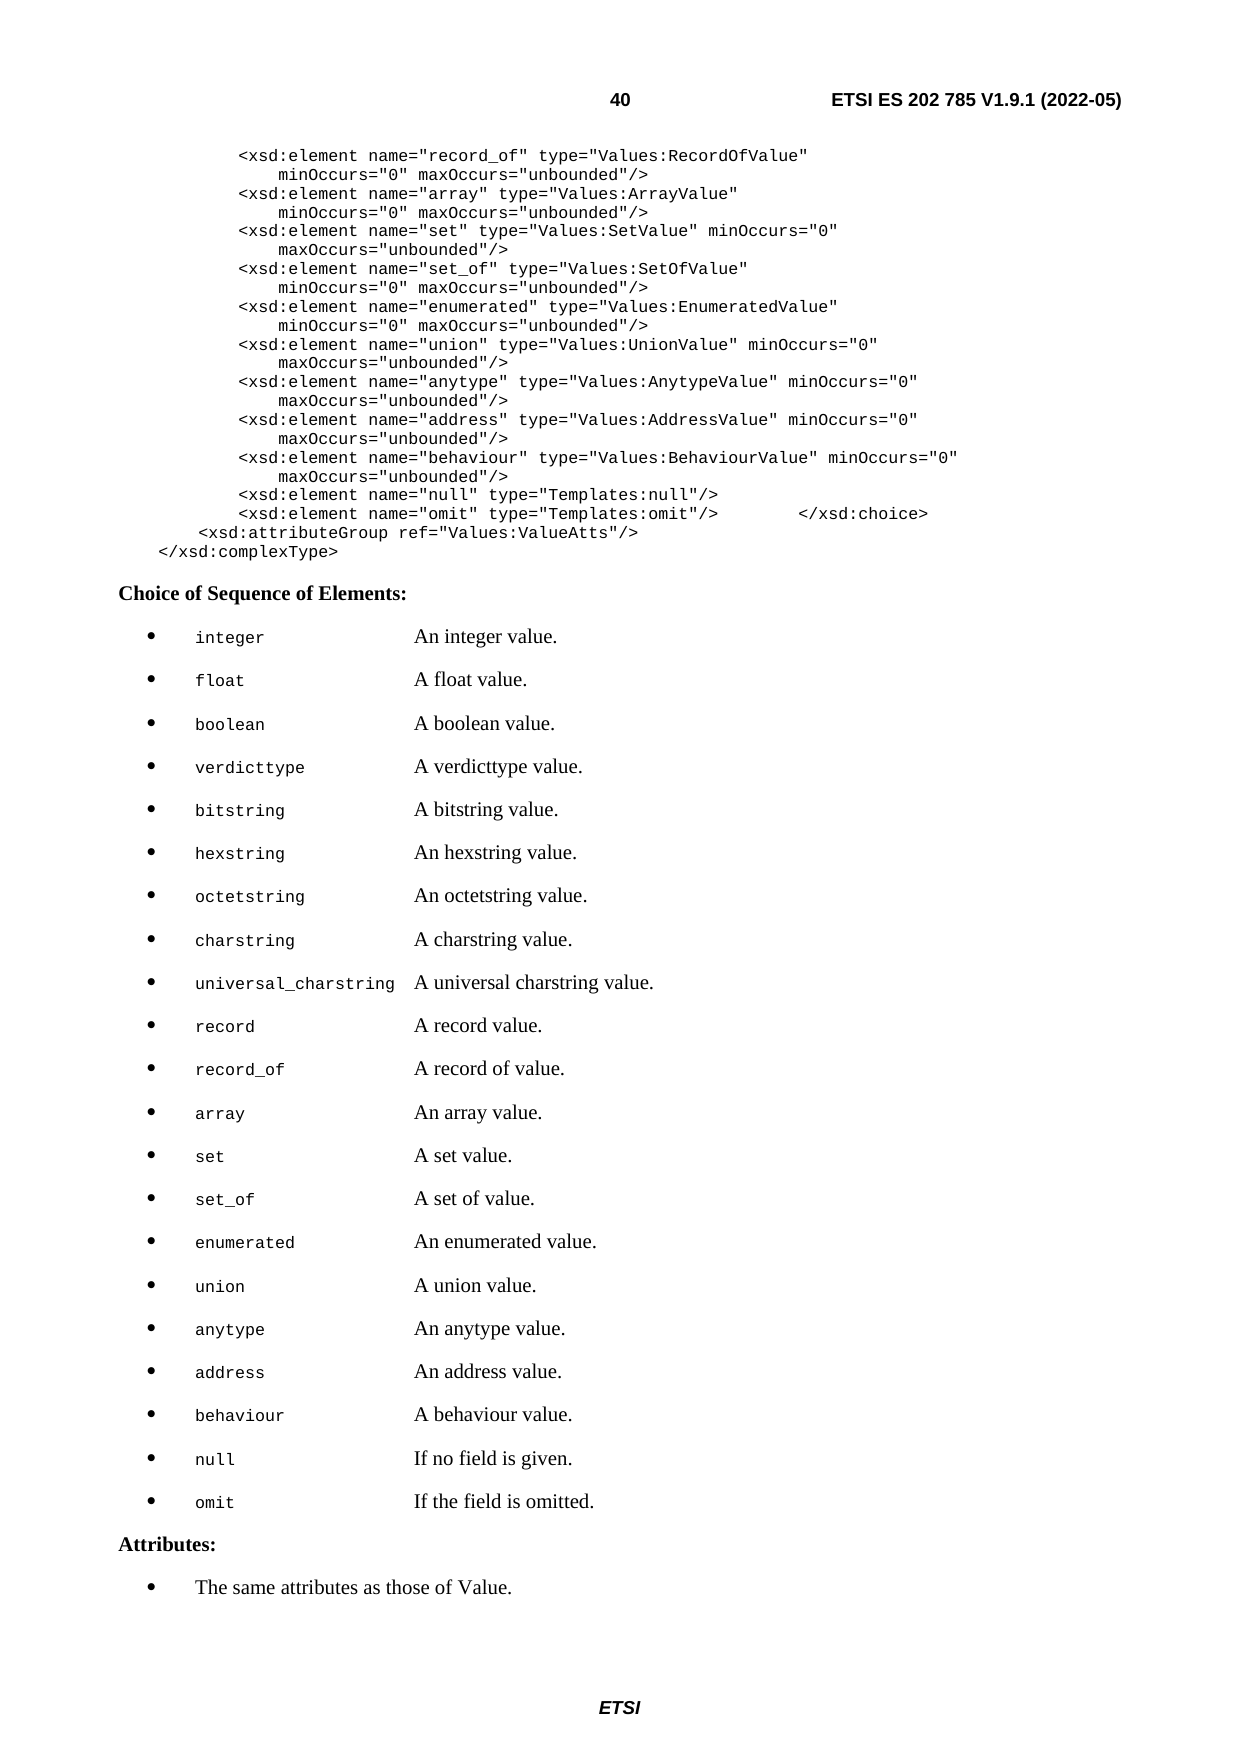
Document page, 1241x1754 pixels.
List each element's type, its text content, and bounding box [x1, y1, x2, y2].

text hexstring An hexstring value. [148, 840, 1122, 865]
text bitstring A bitstring value. [148, 797, 1122, 821]
text maxOccurs="unbounded"/> [118, 430, 1122, 449]
text <xsd:element name="address" type="Values:AddressValue" minOccurs="0" [118, 412, 1122, 430]
text <xsd:element name="set" type="Values:SetValue" minOccurs="0" [118, 223, 1122, 242]
text <xsd:element name="behaviour" type="Values:BehaviourValue" minOccurs="0" [118, 449, 1122, 468]
text <xsd:element name="anytype" type="Values:AnytypeValue" minOccurs="0" [118, 374, 1122, 393]
text float A float value. [148, 667, 1122, 692]
text <xsd:element name="set_of" type="Values:SetOfValue" [118, 261, 1122, 279]
text The same attributes as those of Value. [148, 1575, 1122, 1599]
text record_of A record of value. [148, 1056, 1122, 1081]
text array An array value. [148, 1099, 1122, 1124]
text universal_charstring A universal charstring value. [148, 970, 1122, 994]
text minOccurs="0" maxOccurs="unbounded"/> [118, 279, 1122, 298]
text <xsd:element name="null" type="Templates:null"/> [118, 487, 1122, 506]
text address An address value. [148, 1359, 1122, 1383]
text minOccurs="0" maxOccurs="unbounded"/> [118, 204, 1122, 223]
text anytype An anytype value. [148, 1316, 1122, 1340]
text integer An integer value. [148, 624, 1122, 648]
text charstring A charstring value. [148, 927, 1122, 951]
text maxOccurs="unbounded"/> [118, 468, 1122, 487]
text set_of A set of value. [148, 1186, 1122, 1211]
text <xsd:attributeGroup ref="Values:ValueAtts"/> [118, 525, 1122, 543]
text <xsd:element name="record_of" type="Values:RecordOfValue" [118, 148, 1122, 166]
text octetstring An octetstring value. [148, 883, 1122, 908]
text <xsd:element name="enumerated" type="Values:EnumeratedValue" [118, 298, 1122, 317]
text record A record value. [148, 1013, 1122, 1038]
text <xsd:element name="union" type="Values:UnionValue" minOccurs="0" [118, 336, 1122, 355]
text boolean A boolean value. [148, 711, 1122, 735]
text Choice of Sequence of Elements: [118, 581, 1122, 605]
text enumerated An enumerated value. [148, 1229, 1122, 1254]
text maxOccurs="unbounded"/> [118, 242, 1122, 261]
text union A union value. [148, 1272, 1122, 1297]
text minOccurs="0" maxOccurs="unbounded"/> [118, 317, 1122, 336]
text </xsd:complexType> [118, 543, 1122, 562]
text maxOccurs="unbounded"/> [118, 393, 1122, 412]
text omit If the field is omitted. [148, 1489, 1122, 1513]
text null If no field is given. [148, 1445, 1122, 1470]
text <xsd:element name="array" type="Values:ArrayValue" [118, 185, 1122, 204]
text <xsd:element name="omit" type="Templates:omit"/> </xsd:choice> [118, 506, 1122, 525]
text verdicttype A verdicttype value. [148, 754, 1122, 778]
text minOccurs="0" maxOccurs="unbounded"/> [118, 166, 1122, 185]
text set A set value. [148, 1143, 1122, 1167]
text Attributes: [118, 1532, 1122, 1556]
text maxOccurs="unbounded"/> [118, 355, 1122, 374]
text behaviour A behaviour value. [148, 1402, 1122, 1427]
